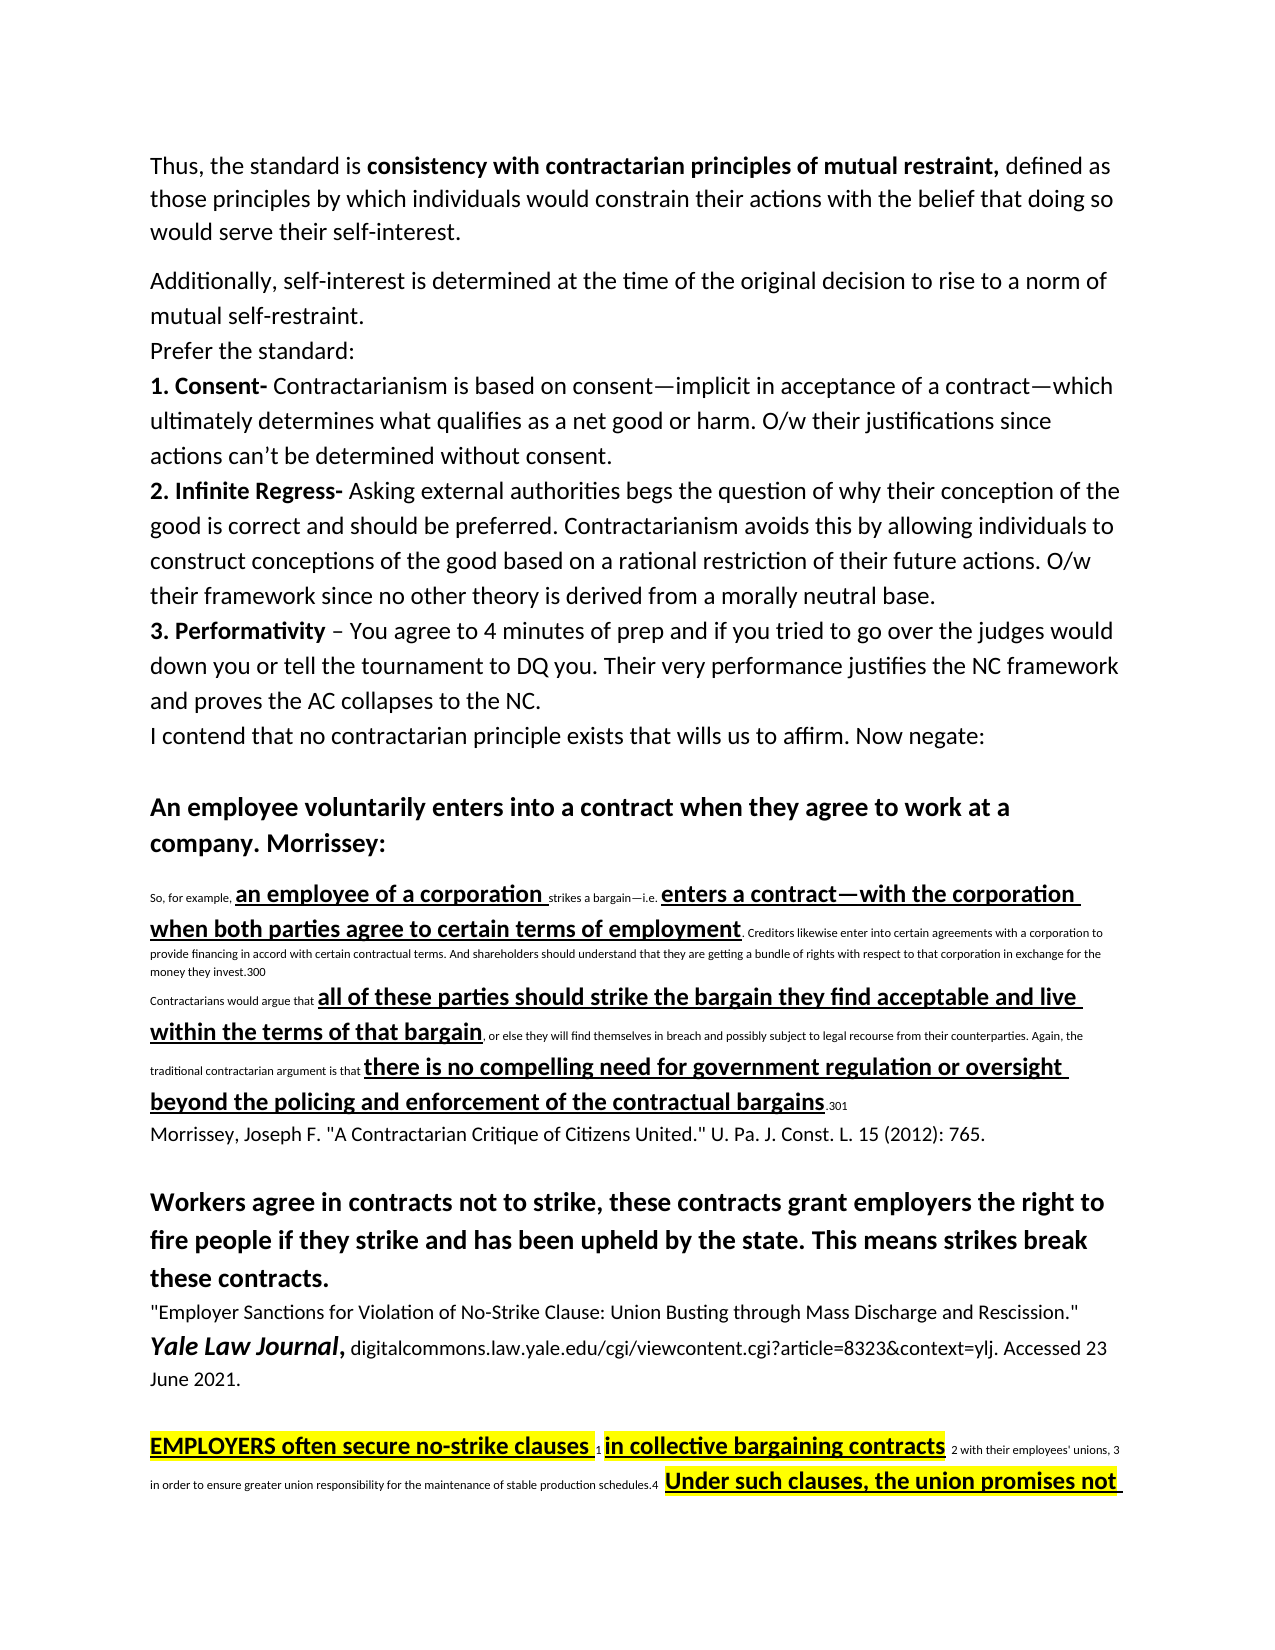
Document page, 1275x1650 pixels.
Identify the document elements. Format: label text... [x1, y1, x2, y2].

text 1. Consent- Contractarianism is based on consent—implicit in acceptance of a contract—which ultimately determines what qualifies as a net good or harm. O/w their justifications since actions can’t be determined without consent. [150, 370, 1125, 471]
text Prefer the standard: [150, 335, 1125, 366]
text An employee voluntarily enters into a contract when they agree to work at a company. Morrissey: [150, 790, 1125, 859]
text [150, 1431, 1125, 1496]
text So, for example, an employee of a corporation strikes a bargain—i.e. enters a contract—with the corporation when both parties agree to certain terms of employment. Creditors likewise enter into certain agreements with a corporation to provide financing in accord with certain contractual terms. And shareholders should understand that they are getting a bundle of rights with respect to that corporation in exchange for the money they invest.300 [150, 878, 1125, 979]
text Additionally, self-interest is determined at the time of the original decision to rise to a norm of mutual self-restraint. [150, 265, 1125, 331]
text 3. Performativity – You agree to 4 minutes of prep and if you tried to go over the judges would down you or tell the tournament to DQ you. Their very performance justifies the NC framework and proves the AC collapses to the NC. [150, 615, 1125, 716]
text Contractarians would argue that all of these parties should strike the bargain they find acceptable and live within the terms of that bargain, or else they will find themselves in breach and possibly subject to legal recourse from their counterparties. Again, the traditional contractarian argument is that there is no compelling need for government regulation or oversight beyond the policing and enforcement of the contractual bargains.301 [150, 981, 1125, 1117]
text "Employer Sanctions for Violation of No-Strike Clause: Union Busting through Mass Discharge and Rescission." Yale Law Journal, digitalcommons.law.yale.edu/cgi/viewcontent.cgi?article=8323&context=ylj. Accessed 23 June 2021. [150, 1299, 1125, 1392]
text 2. Infinite Regress- Asking external authorities begs the question of why their conception of the good is correct and should be preferred. Contractarianism avoids this by allowing individuals to construct conceptions of the good based on a rational restriction of their future actions. O/w their framework since no other theory is derived from a morally neutral base. [150, 475, 1125, 611]
text Morrissey, Joseph F. "A Contractarian Critique of Citizens United." U. Pa. J. Const. L. 15 (2012): 765. [150, 1121, 1125, 1147]
text Workers agree in contracts not to strike, these contracts grant employers the right to fire people if they strike and has been upheld by the state. This means strikes break these contracts. [150, 1186, 1125, 1294]
text Thus, the standard is consistency with contractarian principles of mutual restraint, defined as those principles by which individuals would constrain their actions with the belief that doing so would serve their self-interest. [150, 150, 1125, 246]
text I contend that no contractarian principle exists that wills us to affirm. Now negate: [150, 720, 1125, 751]
